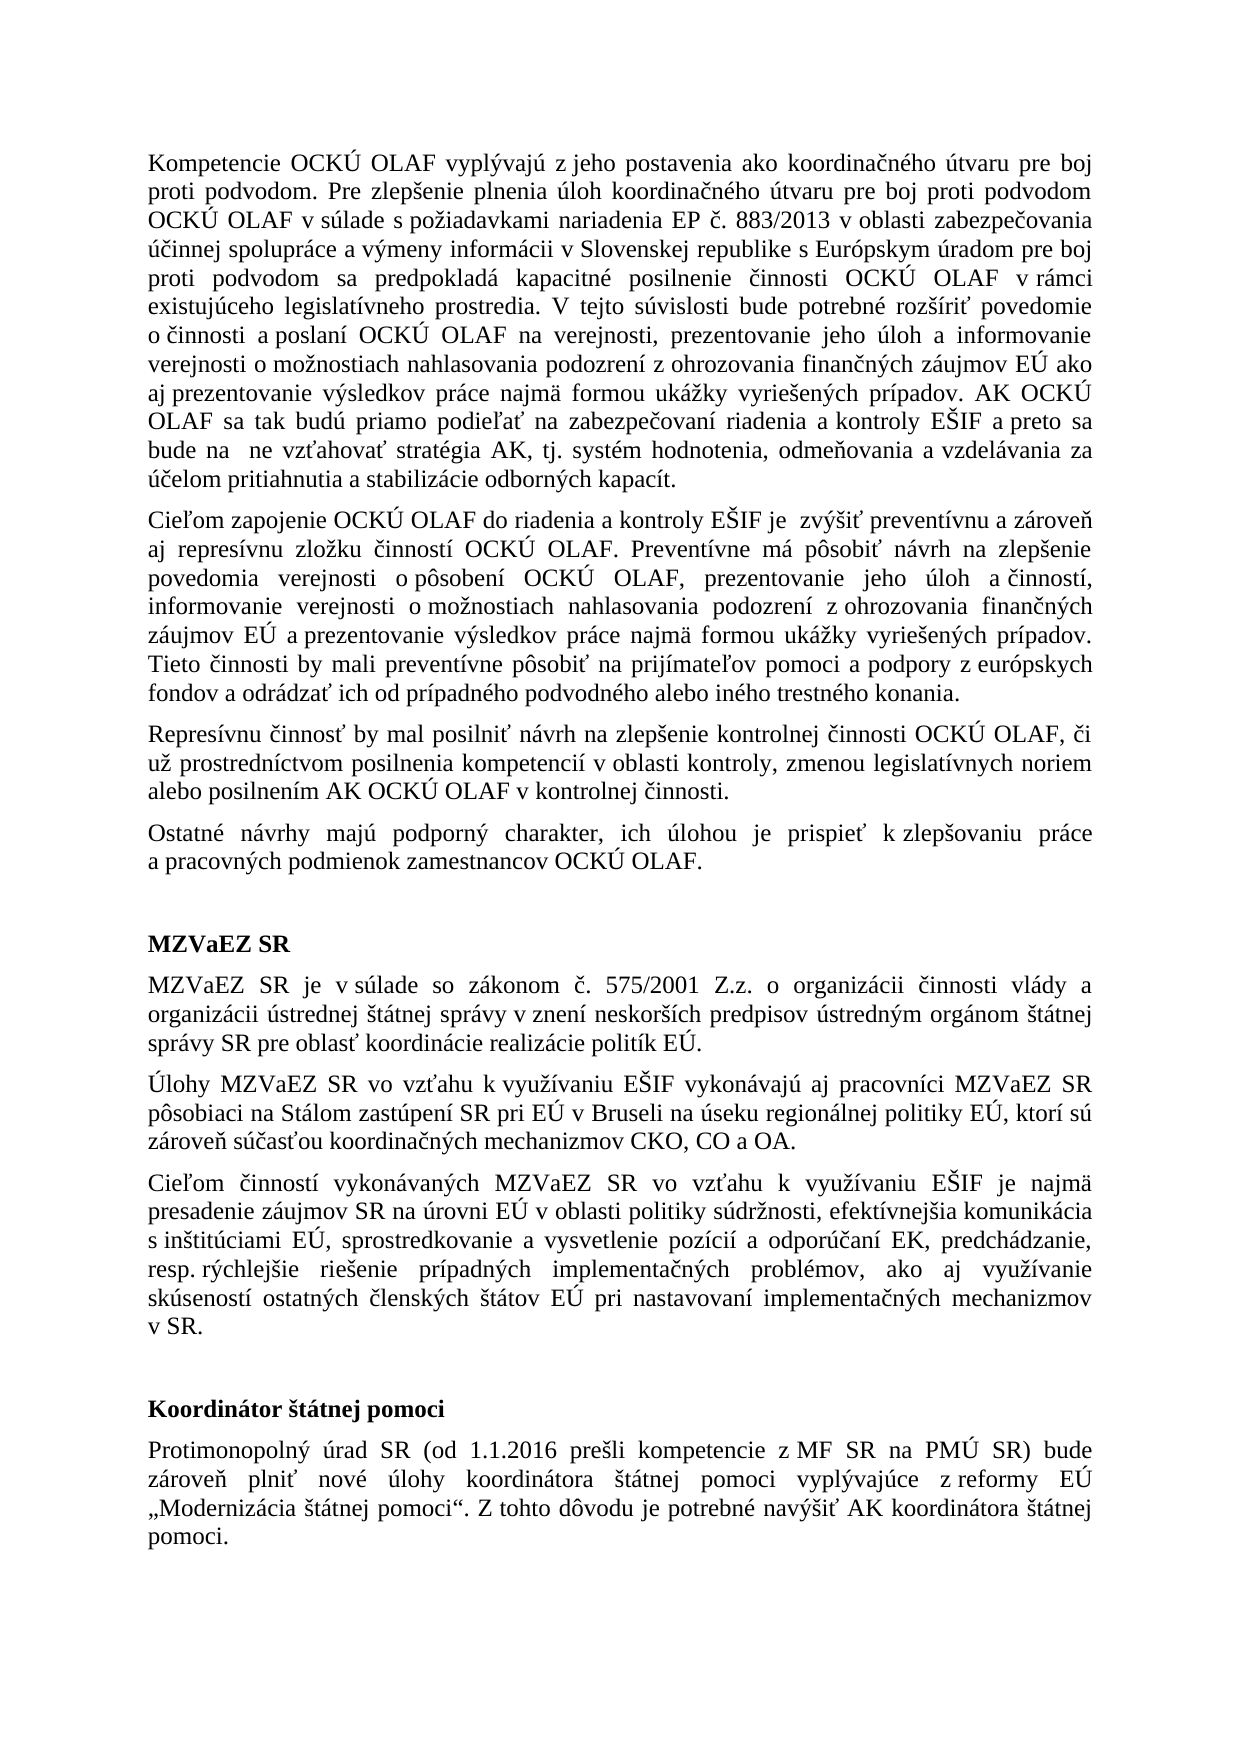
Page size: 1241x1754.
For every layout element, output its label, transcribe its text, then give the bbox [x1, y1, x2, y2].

text Represívnu činnosť by mal posilniť návrh na zlepšenie kontrolnej činnosti OCKÚ OLAF, či už prostredníctvom posilnenia kompetencií v oblasti kontroly, zmenou legislatívnych noriem alebo posilnením AK OCKÚ OLAF v kontrolnej činnosti. [148, 719, 1093, 805]
text Ostatné návrhy majú podporný charakter, ich úlohou je prispieť k zlepšovaniu práce a pracovných podmienok zamestnancov OCKÚ OLAF. [148, 818, 1093, 875]
text Protimonopolný úrad SR (od 1.1.2016 prešli kompetencie z MF SR na PMÚ SR) bude zároveň plniť nové úlohy koordinátora štátnej pomoci vyplývajúce z reformy EÚ „Modernizácia štátnej pomoci“. Z tohto dôvodu je potrebné navýšiť AK koordinátora štátnej pomoci. [148, 1435, 1093, 1550]
text Koordinátor štátnej pomoci [148, 1394, 1093, 1423]
text Cieľom zapojenie OCKÚ OLAF do riadenia a kontroly EŠIF je zvýšiť preventívnu a zároveň aj represívnu zložku činností OCKÚ OLAF. Preventívne má pôsobiť návrh na zlepšenie povedomia verejnosti o pôsobení OCKÚ OLAF, prezentovanie jeho úloh a činností, informovanie verejnosti o možnostiach nahlasovania podozrení z ohrozovania finančných záujmov EÚ a prezentovanie výsledkov práce najmä formou ukážky vyriešených prípadov. Tieto činnosti by mali preventívne pôsobiť na prijímateľov pomoci a podpory z európskych fondov a odrádzať ich od prípadného podvodného alebo iného trestného konania. [148, 505, 1093, 706]
text Kompetencie OCKÚ OLAF vyplývajú z jeho postavenia ako koordinačného útvaru pre boj proti podvodom. Pre zlepšenie plnenia úloh koordinačného útvaru pre boj proti podvodom OCKÚ OLAF v súlade s požiadavkami nariadenia EP č. 883/2013 v oblasti zabezpečovania účinnej spolupráce a výmeny informácii v Slovenskej republike s Európskym úradom pre boj proti podvodom sa predpokladá kapacitné posilnenie činnosti OCKÚ OLAF v rámci existujúceho legislatívneho prostredia. V tejto súvislosti bude potrebné rozšíriť povedomie o činnosti a poslaní OCKÚ OLAF na verejnosti, prezentovanie jeho úloh a informovanie verejnosti o možnostiach nahlasovania podozrení z ohrozovania finančných záujmov EÚ ako aj prezentovanie výsledkov práce najmä formou ukážky vyriešených prípadov. AK OCKÚ OLAF sa tak budú priamo podieľať na zabezpečovaní riadenia a kontroly EŠIF a preto sa bude na ne vzťahovať stratégia AK, tj. systém hodnotenia, odmeňovania a vzdelávania za účelom pritiahnutia a stabilizácie odborných kapacít. [148, 148, 1093, 493]
text Cieľom činností vykonávaných MZVaEZ SR vo vzťahu k využívaniu EŠIF je najmä presadenie záujmov SR na úrovni EÚ v oblasti politiky súdržnosti, efektívnejšia komunikácia s inštitúciami EÚ, sprostredkovanie a vysvetlenie pozícií a odporúčaní EK, predchádzanie, resp. rýchlejšie riešenie prípadných implementačných problémov, ako aj využívanie skúseností ostatných členských štátov EÚ pri nastavovaní implementačných mechanizmov v SR. [148, 1168, 1093, 1340]
text MZVaEZ SR je v súlade so zákonom č. 575/2001 Z.z. o organizácii činnosti vlády a organizácii ústrednej štátnej správy v znení neskorších predpisov ústredným orgánom štátnej správy SR pre oblasť koordinácie realizácie politík EÚ. [148, 970, 1093, 1056]
list Úlohy MZVaEZ SR vo vzťahu k využívaniu EŠIF vykonávajú aj pracovníci MZVaEZ SR pôsobiaci na Stálom zastúpení SR pri EÚ v Bruseli na úseku regionálnej politiky EÚ, ktorí sú zároveň súčasťou koordinačných mechanizmov CKO, CO a OA. [148, 1069, 1093, 1155]
text MZVaEZ SR [148, 929, 1093, 958]
